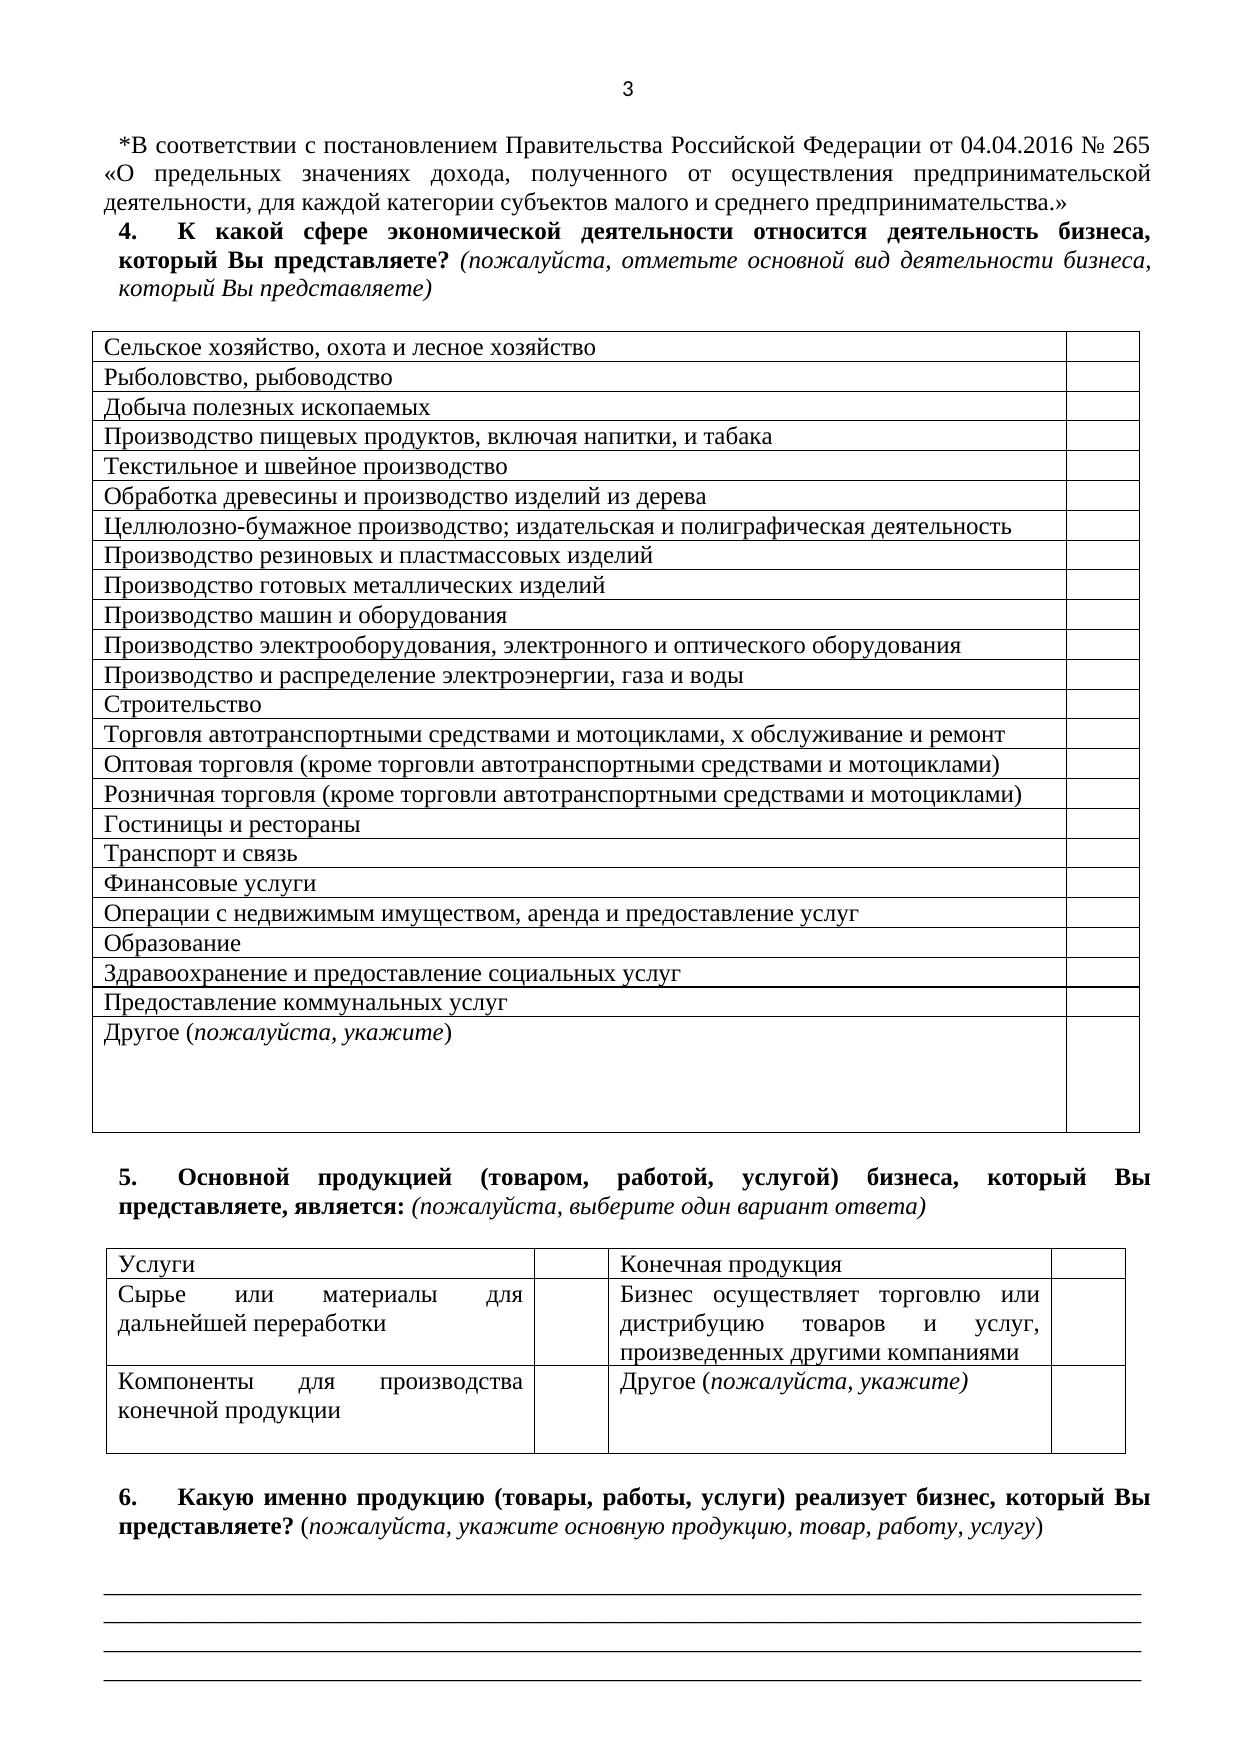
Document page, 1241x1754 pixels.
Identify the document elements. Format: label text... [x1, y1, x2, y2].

table_cell Транспорт и связь [93, 839, 1066, 867]
table_cell [1067, 958, 1139, 986]
table_cell [1067, 481, 1139, 510]
table_cell [1052, 1279, 1125, 1365]
table_cell [1067, 570, 1139, 599]
table_cell Рыболовство, рыбоводство [93, 362, 1066, 391]
table_cell Оптовая торговля (кроме торговли автотранспортными средствами и мотоциклами) [93, 749, 1066, 778]
table_cell [1067, 779, 1139, 808]
table_cell Строительство [93, 690, 1066, 718]
table_cell Бизнес осуществляет торговлю или дистрибуцию товаров и услуг, произведенных другими компаниями [609, 1279, 1051, 1365]
table_cell Целлюлозно-бумажное производство; издательская и полиграфическая деятельность [93, 511, 1066, 539]
table_cell [1067, 839, 1139, 867]
table_cell [1067, 600, 1139, 629]
list *В соответствии с постановлением Правительства Российской Федерации от 04.04.2016 № 265 «О предельных значениях дохода, полученного от осуществления предпринимательской деятельности, для каждой категории субъектов малого и среднего предпринимательства.» [103, 130, 1152, 216]
table_cell Добыча полезных ископаемых [93, 392, 1066, 420]
table_cell [1067, 451, 1139, 480]
table_cell Предоставление коммунальных услуг [93, 988, 1066, 1016]
table_cell Текстильное и швейное производство [93, 451, 1066, 480]
table_cell [1067, 511, 1139, 539]
table_cell Здравоохранение и предоставление социальных услуг [93, 958, 1066, 986]
table_cell Производство резиновых и пластмассовых изделий [93, 541, 1066, 569]
list К какой сфере экономической деятельности относится деятельность бизнеса, который Вы представляете? (пожалуйста, отметьте основной вид деятельности бизнеса, который Вы представляете) [118, 216, 1152, 302]
table_header [1067, 332, 1139, 361]
table_cell Производство готовых металлических изделий [93, 570, 1066, 599]
table_cell Гостиницы и рестораны [93, 809, 1066, 837]
table_cell [1067, 749, 1139, 778]
table_cell Обработка древесины и производство изделий из дерева [93, 481, 1066, 510]
table_header [1052, 1249, 1125, 1278]
table_cell [1067, 392, 1139, 420]
table_cell [1067, 719, 1139, 748]
table_cell [1067, 421, 1139, 450]
table_cell [535, 1366, 608, 1453]
table_cell Розничная торговля (кроме торговли автотранспортными средствами и мотоциклами) [93, 779, 1066, 808]
table_header Услуги [107, 1249, 534, 1278]
table_cell Другое (пожалуйста, укажите) [93, 1017, 1066, 1132]
table_cell [1067, 988, 1139, 1016]
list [103, 1569, 1152, 1684]
table_cell Компоненты для производства конечной продукции [107, 1366, 534, 1453]
list Основной продукцией (товаром, работой, услугой) бизнеса, который Вы представляете, является: (пожалуйста, выберите один вариант ответа) [118, 1162, 1152, 1219]
table_cell [1067, 660, 1139, 688]
table_cell Производство машин и оборудования [93, 600, 1066, 629]
table_cell [1067, 362, 1139, 391]
table_header Конечная продукция [609, 1249, 1051, 1278]
table_cell Торговля автотранспортными средствами и мотоциклами, х обслуживание и ремонт [93, 719, 1066, 748]
table_cell Производство пищевых продуктов, включая напитки, и табака [93, 421, 1066, 450]
table_cell [1052, 1366, 1125, 1453]
table_cell [1067, 541, 1139, 569]
table_cell Производство электрооборудования, электронного и оптического оборудования [93, 630, 1066, 659]
table_cell [535, 1279, 608, 1365]
table_cell [1067, 868, 1139, 897]
table_cell [1067, 630, 1139, 659]
table_cell Другое (пожалуйста, укажите) [609, 1366, 1051, 1453]
list Какую именно продукцию (товары, работы, услуги) реализует бизнес, который Вы представляете? (пожалуйста, укажите основную продукцию, товар, работу, услугу) [118, 1482, 1152, 1540]
table_cell [1067, 928, 1139, 957]
table_cell Сырье или материалы для дальнейшей переработки [107, 1279, 534, 1365]
table_cell [1067, 690, 1139, 718]
table_cell [1067, 898, 1139, 927]
table_cell Производство и распределение электроэнергии, газа и воды [93, 660, 1066, 688]
table_header Сельское хозяйство, охота и лесное хозяйство [93, 332, 1066, 361]
table_cell [1067, 1017, 1139, 1132]
table_header [535, 1249, 608, 1278]
table_cell Финансовые услуги [93, 868, 1066, 897]
table_cell Образование [93, 928, 1066, 957]
table_cell Операции с недвижимым имуществом, аренда и предоставление услуг [93, 898, 1066, 927]
table_cell [1067, 809, 1139, 837]
